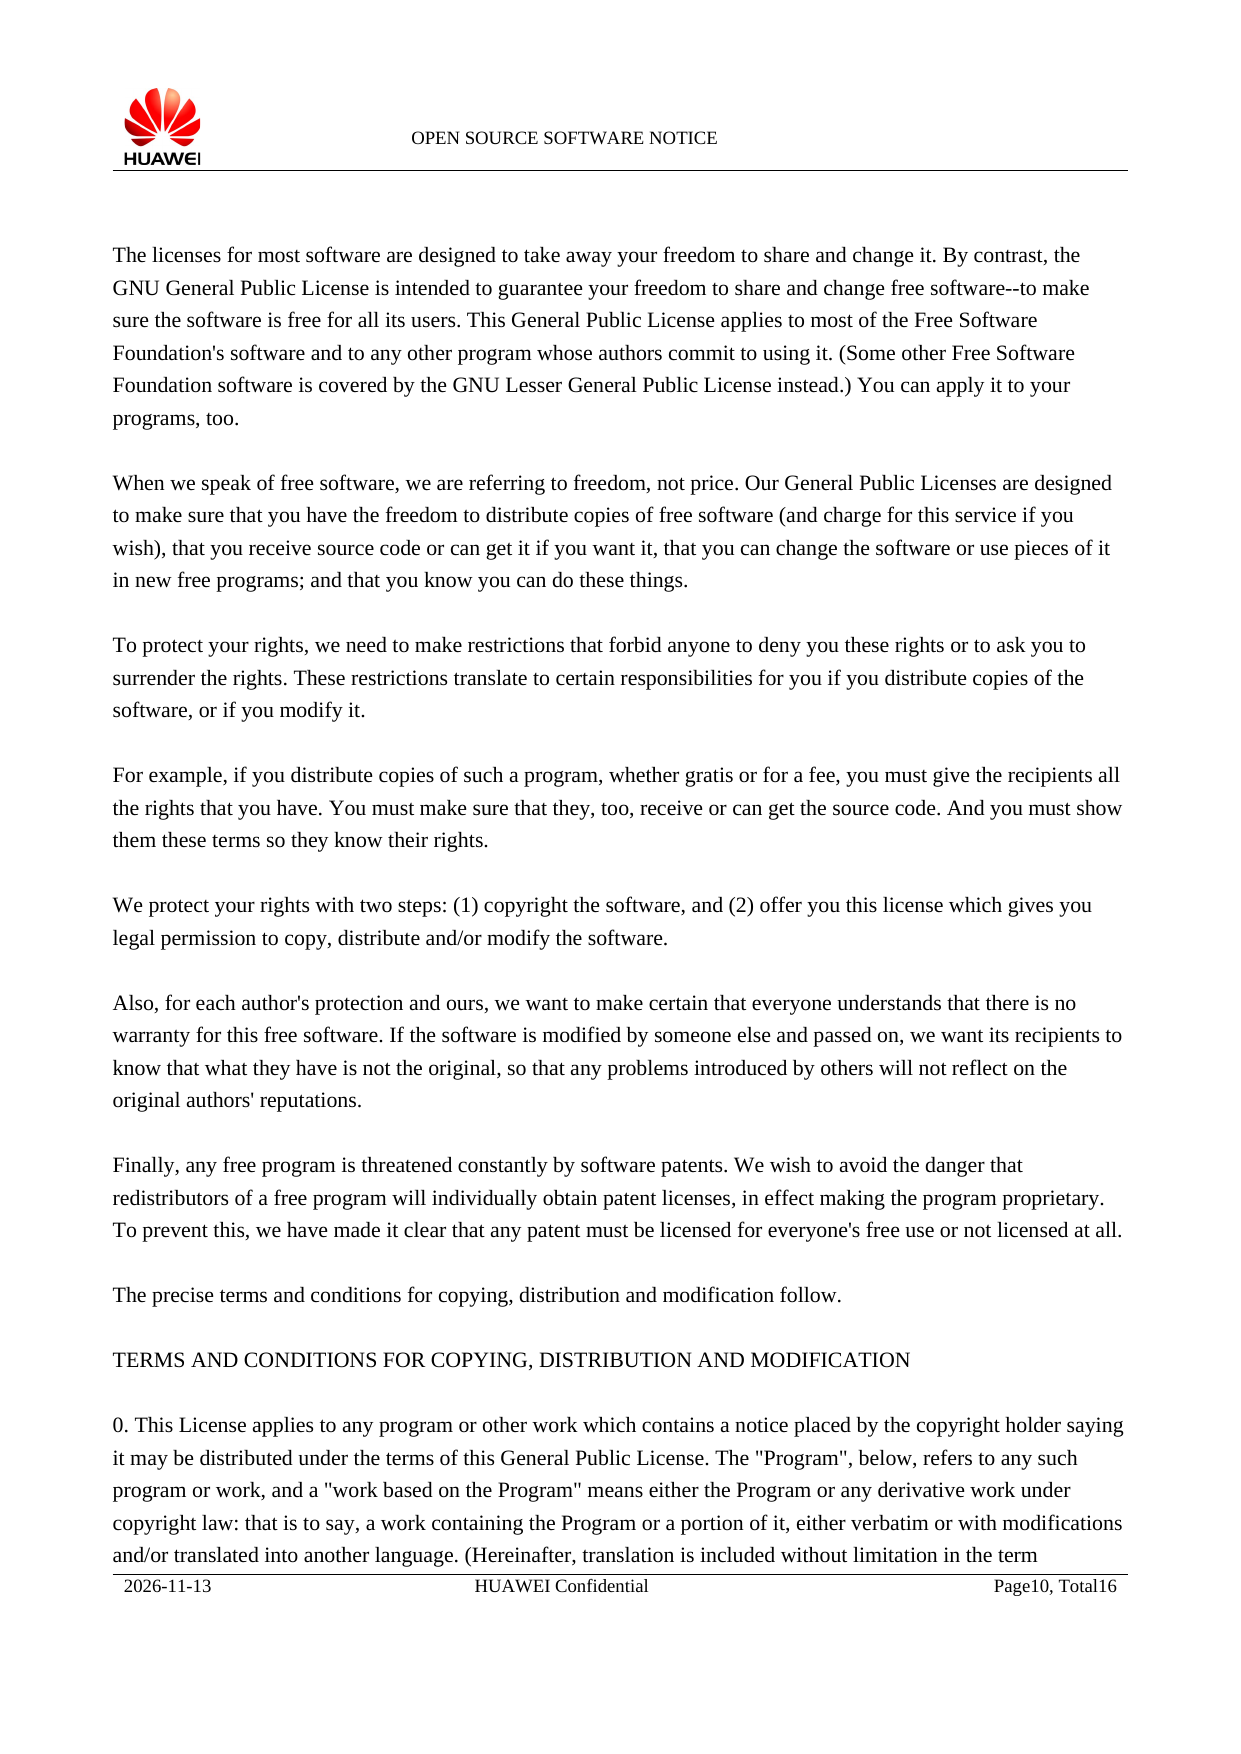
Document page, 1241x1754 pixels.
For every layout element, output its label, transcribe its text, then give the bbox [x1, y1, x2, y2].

picture [124, 88, 201, 165]
